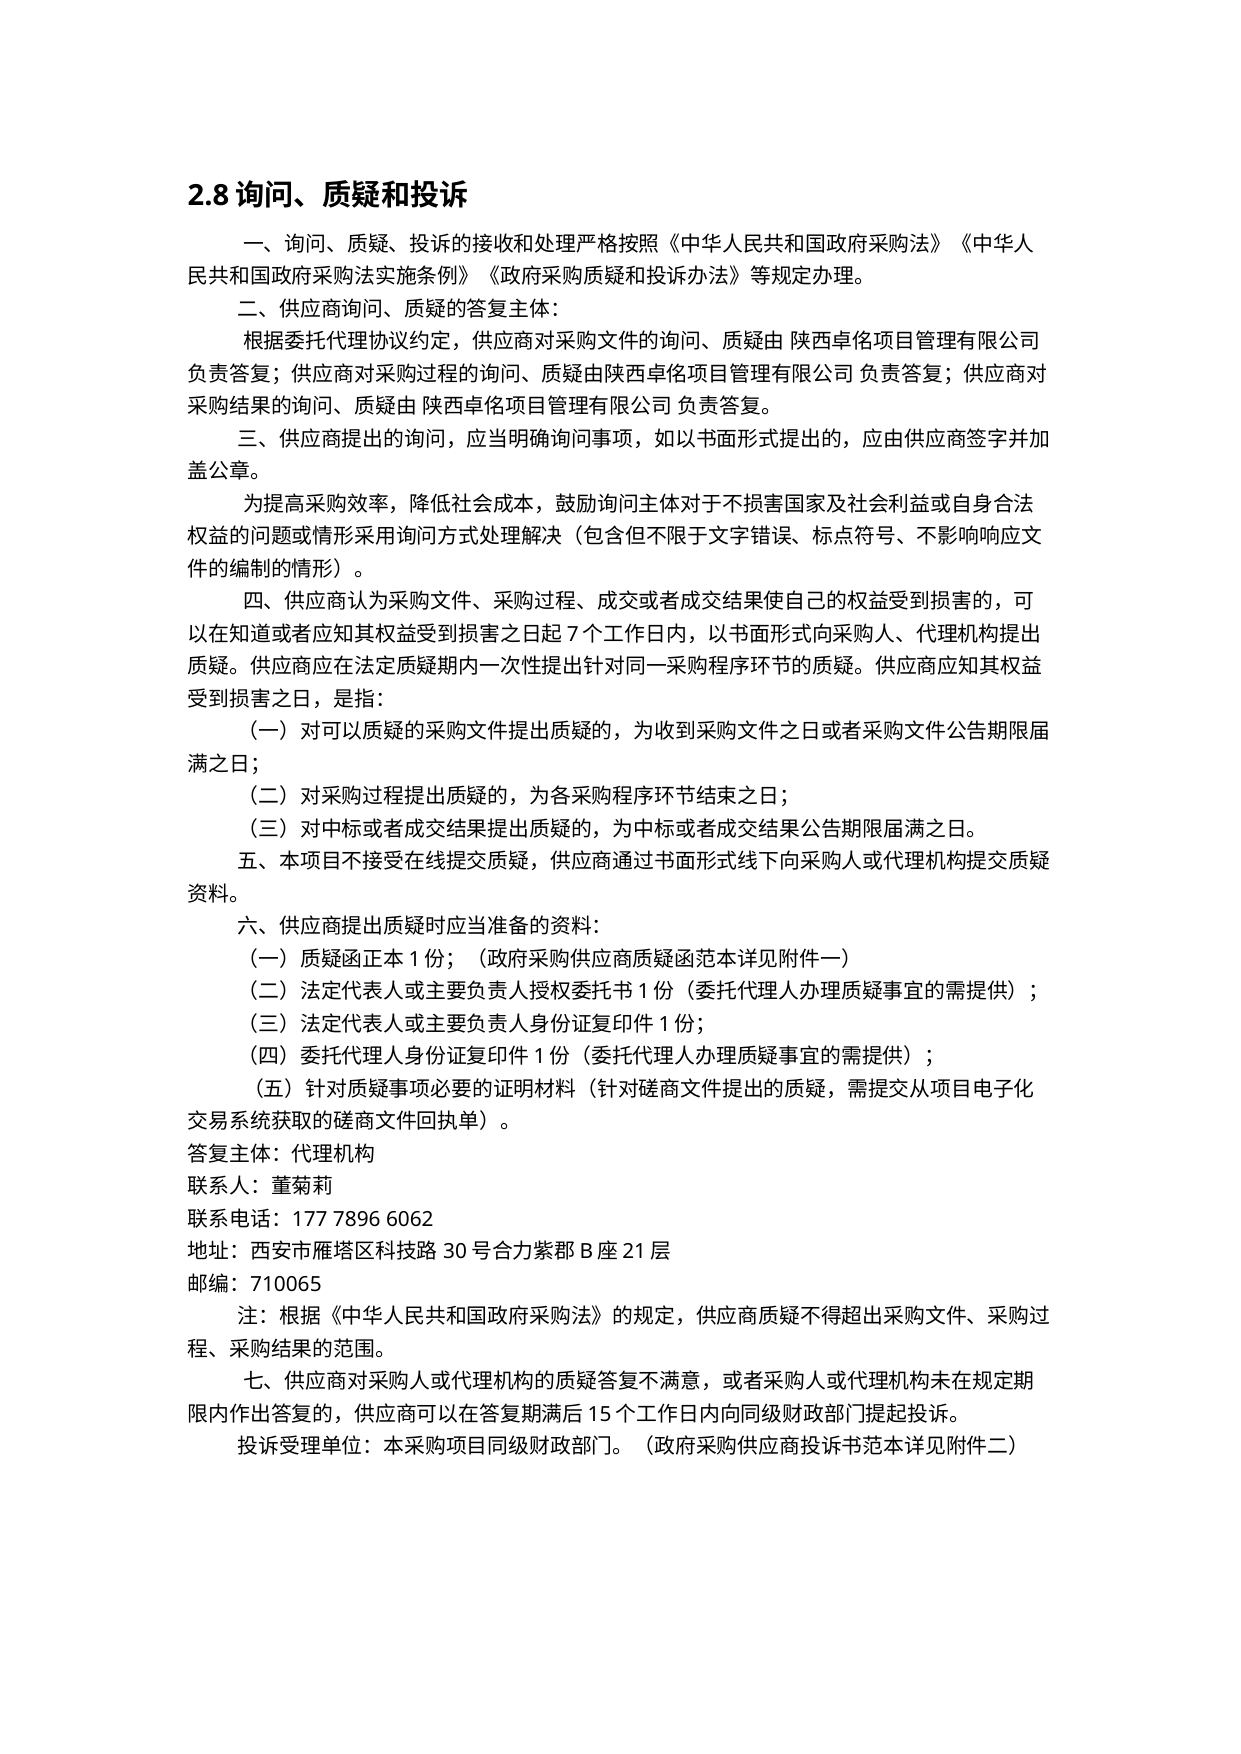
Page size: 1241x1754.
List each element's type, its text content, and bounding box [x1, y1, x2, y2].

text （一）对可以质疑的采购文件提出质疑的，为收到采购文件之日或者采购文件公告期限届满之日； [187, 714, 1053, 779]
text 2.8询问、质疑和投诉 [187, 162, 1053, 227]
text 为提高采购效率，降低社会成本，鼓励询问主体对于不损害国家及社会利益或自身合法权益的问题或情形采用询问方式处理解决（包含但不限于文字错误、标点符号、不影响响应文件的编制的情形）。 [187, 487, 1053, 584]
text （二）对采购过程提出质疑的，为各采购程序环节结束之日； [187, 779, 1053, 812]
text 六、供应商提出质疑时应当准备的资料： [187, 909, 1053, 942]
text （三）法定代表人或主要负责人身份证复印件1份； [187, 1007, 1053, 1039]
text （二）法定代表人或主要负责人授权委托书1份（委托代理人办理质疑事宜的需提供）； [187, 974, 1053, 1007]
text 五、本项目不接受在线提交质疑，供应商通过书面形式线下向采购人或代理机构提交质疑资料。 [187, 844, 1053, 909]
text 四、供应商认为采购文件、采购过程、成交或者成交结果使自己的权益受到损害的，可以在知道或者应知其权益受到损害之日起7个工作日内，以书面形式向采购人、代理机构提出质疑。供应商应在法定质疑期内一次性提出针对同一采购程序环节的质疑。供应商应知其权益受到损害之日，是指： [187, 584, 1053, 714]
text （三）对中标或者成交结果提出质疑的，为中标或者成交结果公告期限届满之日。 [187, 812, 1053, 844]
text （四）委托代理人身份证复印件1份（委托代理人办理质疑事宜的需提供）； [187, 1039, 1053, 1072]
text 邮编：710065 [187, 1267, 1053, 1299]
text 三、供应商提出的询问，应当明确询问事项，如以书面形式提出的，应由供应商签字并加盖公章。 [187, 422, 1053, 487]
text 一、询问、质疑、投诉的接收和处理严格按照《中华人民共和国政府采购法》《中华人民共和国政府采购法实施条例》《政府采购质疑和投诉办法》等规定办理。 [187, 227, 1053, 292]
text 注：根据《中华人民共和国政府采购法》的规定，供应商质疑不得超出采购文件、采购过程、采购结果的范围。 [187, 1299, 1053, 1364]
text 根据委托代理协议约定，供应商对采购文件的询问、质疑由 陕西卓佲项目管理有限公司 负责答复；供应商对采购过程的询问、质疑由陕西卓佲项目管理有限公司 负责答复；供应商对采购结果的询问、质疑由 陕西卓佲项目管理有限公司 负责答复。 [187, 324, 1053, 422]
text 投诉受理单位：本采购项目同级财政部门。（政府采购供应商投诉书范本详见附件二） [187, 1429, 1053, 1462]
text 七、供应商对采购人或代理机构的质疑答复不满意，或者采购人或代理机构未在规定期限内作出答复的，供应商可以在答复期满后15个工作日内向同级财政部门提起投诉。 [187, 1364, 1053, 1429]
text 地址：西安市雁塔区科技路 30号合力紫郡B座21层 [187, 1234, 1053, 1267]
text 二、供应商询问、质疑的答复主体： [187, 292, 1053, 324]
text 联系人：董菊莉 [187, 1169, 1053, 1202]
text （一）质疑函正本1份；（政府采购供应商质疑函范本详见附件一） [187, 942, 1053, 974]
text 联系电话：177 7896 6062 [187, 1202, 1053, 1234]
text （五）针对质疑事项必要的证明材料（针对磋商文件提出的质疑，需提交从项目电子化交易系统获取的磋商文件回执单）。 [187, 1072, 1053, 1137]
text 答复主体：代理机构 [187, 1137, 1053, 1169]
